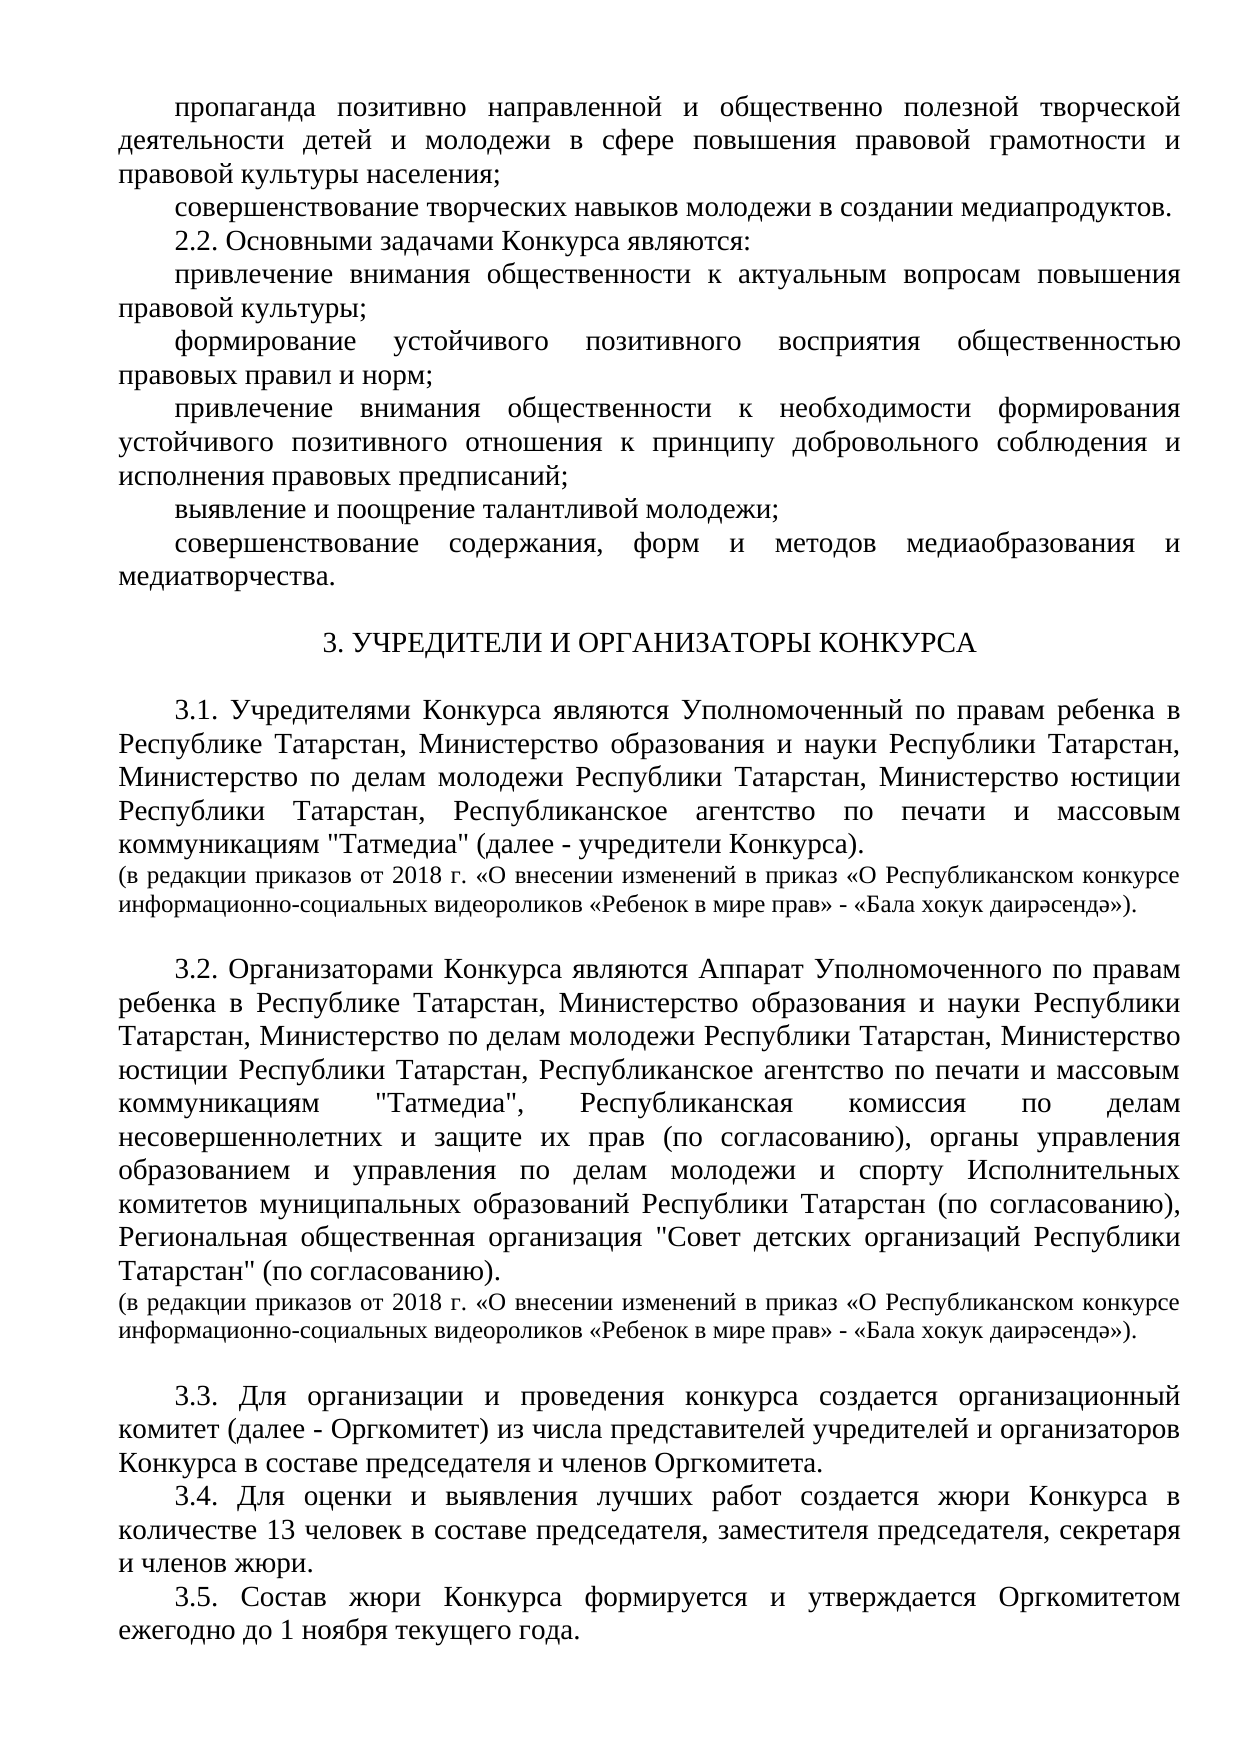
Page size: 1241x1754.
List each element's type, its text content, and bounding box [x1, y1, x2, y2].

text 2.2. Основными задачами Конкурса являются: [118, 223, 1181, 256]
text (в редакции приказов от 2018 г. «О внесении изменений в приказ «О Республиканском конкурсе информационно-социальных видеороликов «Ребенок в мире прав» - «Бала хокук даирәсендә»). [118, 1287, 1181, 1344]
text 3.3. Для организации и проведения конкурса создается организационный комитет (далее - Оргкомитет) из числа представителей учредителей и организаторов Конкурса в составе председателя и членов Оргкомитета. [118, 1378, 1181, 1478]
text 3. УЧРЕДИТЕЛИ И ОРГАНИЗАТОРЫ КОНКУРСА [118, 625, 1181, 659]
text пропаганда позитивно направленной и общественно полезной творческой деятельности детей и молодежи в сфере повышения правовой грамотности и правовой культуры населения; [118, 89, 1181, 189]
text привлечение внимания общественности к необходимости формирования устойчивого позитивного отношения к принципу добровольного соблюдения и исполнения правовых предписаний; [118, 391, 1181, 491]
text совершенствование содержания, форм и методов медиаобразования и медиатворчества. [118, 525, 1181, 592]
text 3.5. Состав жюри Конкурса формируется и утверждается Оргкомитетом ежегодно до 1 ноября текущего года. [118, 1579, 1181, 1646]
text 3.1. Учредителями Конкурса являются Уполномоченный по правам ребенка в Республике Татарстан, Министерство образования и науки Республики Татарстан, Министерство по делам молодежи Республики Татарстан, Министерство юстиции Республики Татарстан, Республиканское агентство по печати и массовым коммуникациям "Татмедиа" (далее - учредители Конкурса). [118, 692, 1181, 860]
text 3.2. Организаторами Конкурса являются Аппарат Уполномоченного по правам ребенка в Республике Татарстан, Министерство образования и науки Республики Татарстан, Министерство по делам молодежи Республики Татарстан, Министерство юстиции Республики Татарстан, Республиканское агентство по печати и массовым коммуникациям "Татмедиа", Республиканская комиссия по делам несовершеннолетних и защите их прав (по согласованию), органы управления образованием и управления по делам молодежи и спорту Исполнительных комитетов муниципальных образований Республики Татарстан (по согласованию), Региональная общественная организация "Совет детских организаций Республики Татарстан" (по согласованию). [118, 951, 1181, 1287]
text выявление и поощрение талантливой молодежи; [118, 491, 1181, 525]
text привлечение внимания общественности к актуальным вопросам повышения правовой культуры; [118, 256, 1181, 323]
text (в редакции приказов от 2018 г. «О внесении изменений в приказ «О Республиканском конкурсе информационно-социальных видеороликов «Ребенок в мире прав» - «Бала хокук даирәсендә»). [118, 860, 1181, 918]
text совершенствование творческих навыков молодежи в создании медиапродуктов. [118, 189, 1181, 223]
text 3.4. Для оценки и выявления лучших работ создается жюри Конкурса в количестве 13 человек в составе председателя, заместителя председателя, секретаря и членов жюри. [118, 1478, 1181, 1579]
text формирование устойчивого позитивного восприятия общественностью правовых правил и норм; [118, 323, 1181, 391]
